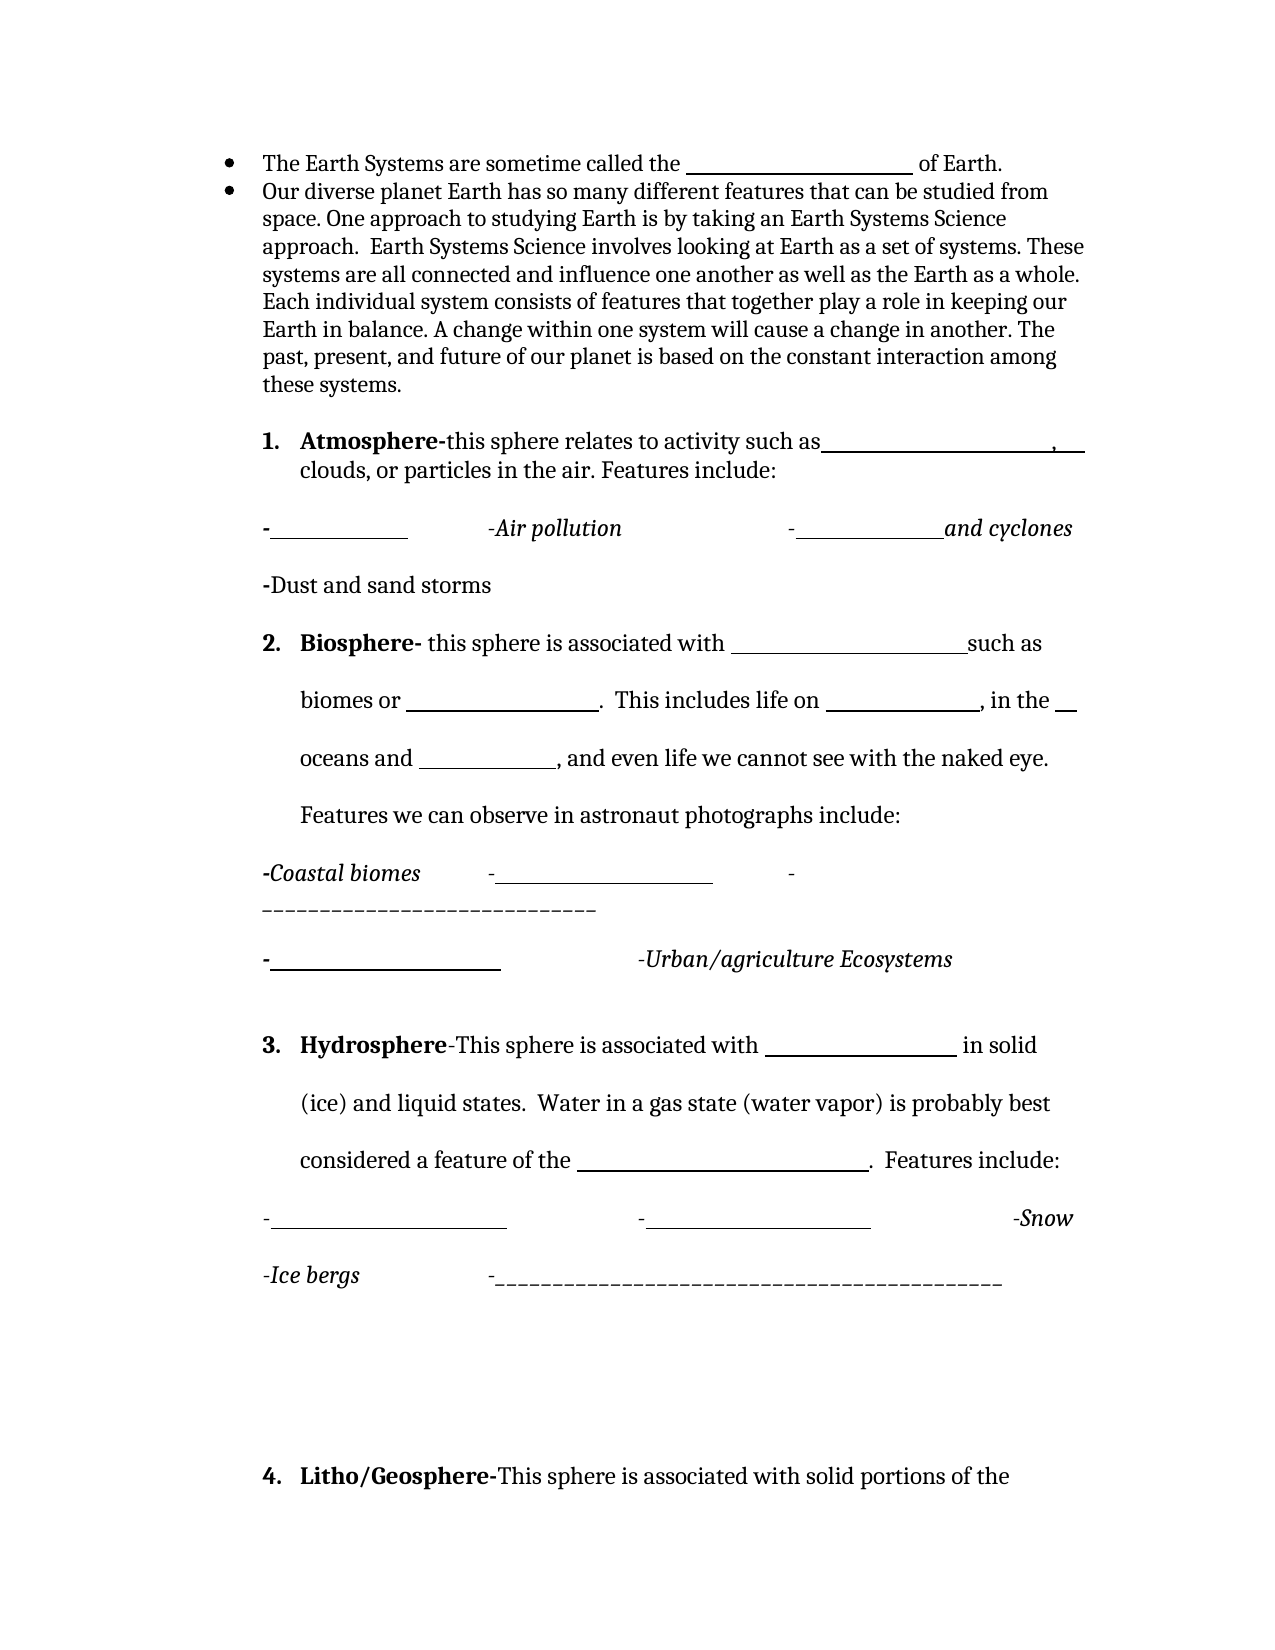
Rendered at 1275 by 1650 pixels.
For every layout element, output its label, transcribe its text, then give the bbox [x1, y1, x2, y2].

list Litho/Geosphere-This sphere is associated with solid portions of the [262, 1462, 1087, 1491]
list - -Urban/agriculture Ecosystems [262, 945, 1087, 1002]
list (ice) and liquid states. Water in a gas state (water vapor) is probably best [300, 1088, 1087, 1117]
list Features we can observe in astronaut photographs include: [300, 801, 1087, 830]
list Biosphere- this sphere is associated with such as [262, 628, 1087, 657]
list Our diverse planet Earth has so many different features that can be studied from space. One approach to studying Earth is by taking an Earth Systems Science approach. Earth Systems Science involves looking at Earth as a set of systems. These systems are all connected and influence one another as well as the Earth as a whole. Each individual system consists of features that together play a role in keeping our Earth in balance. A change within one system will cause a change in another. The past, present, and future of our planet is based on the constant interaction among these systems. [225, 178, 1087, 398]
list considered a feature of the . Features include: [300, 1146, 1087, 1175]
list -Coastal biomes - - _____________________________ [262, 858, 1087, 916]
list biomes or . This includes life on , in the [300, 686, 1087, 715]
list Atmosphere-this sphere relates to activity such as , clouds, or particles in the air. Features include: [262, 427, 1087, 485]
list Hydrosphere-This sphere is associated with in solid [262, 1031, 1087, 1060]
list - - -Snow [262, 1203, 1087, 1232]
list -Ice bergs -____________________________________________ [262, 1261, 1087, 1290]
list oceans and , and even life we cannot see with the naked eye. [300, 743, 1087, 772]
list -Dust and sand storms [262, 571, 1087, 600]
list - -Air pollution - and cyclones [262, 513, 1087, 542]
list The Earth Systems are sometime called the of Earth. [225, 150, 1087, 178]
